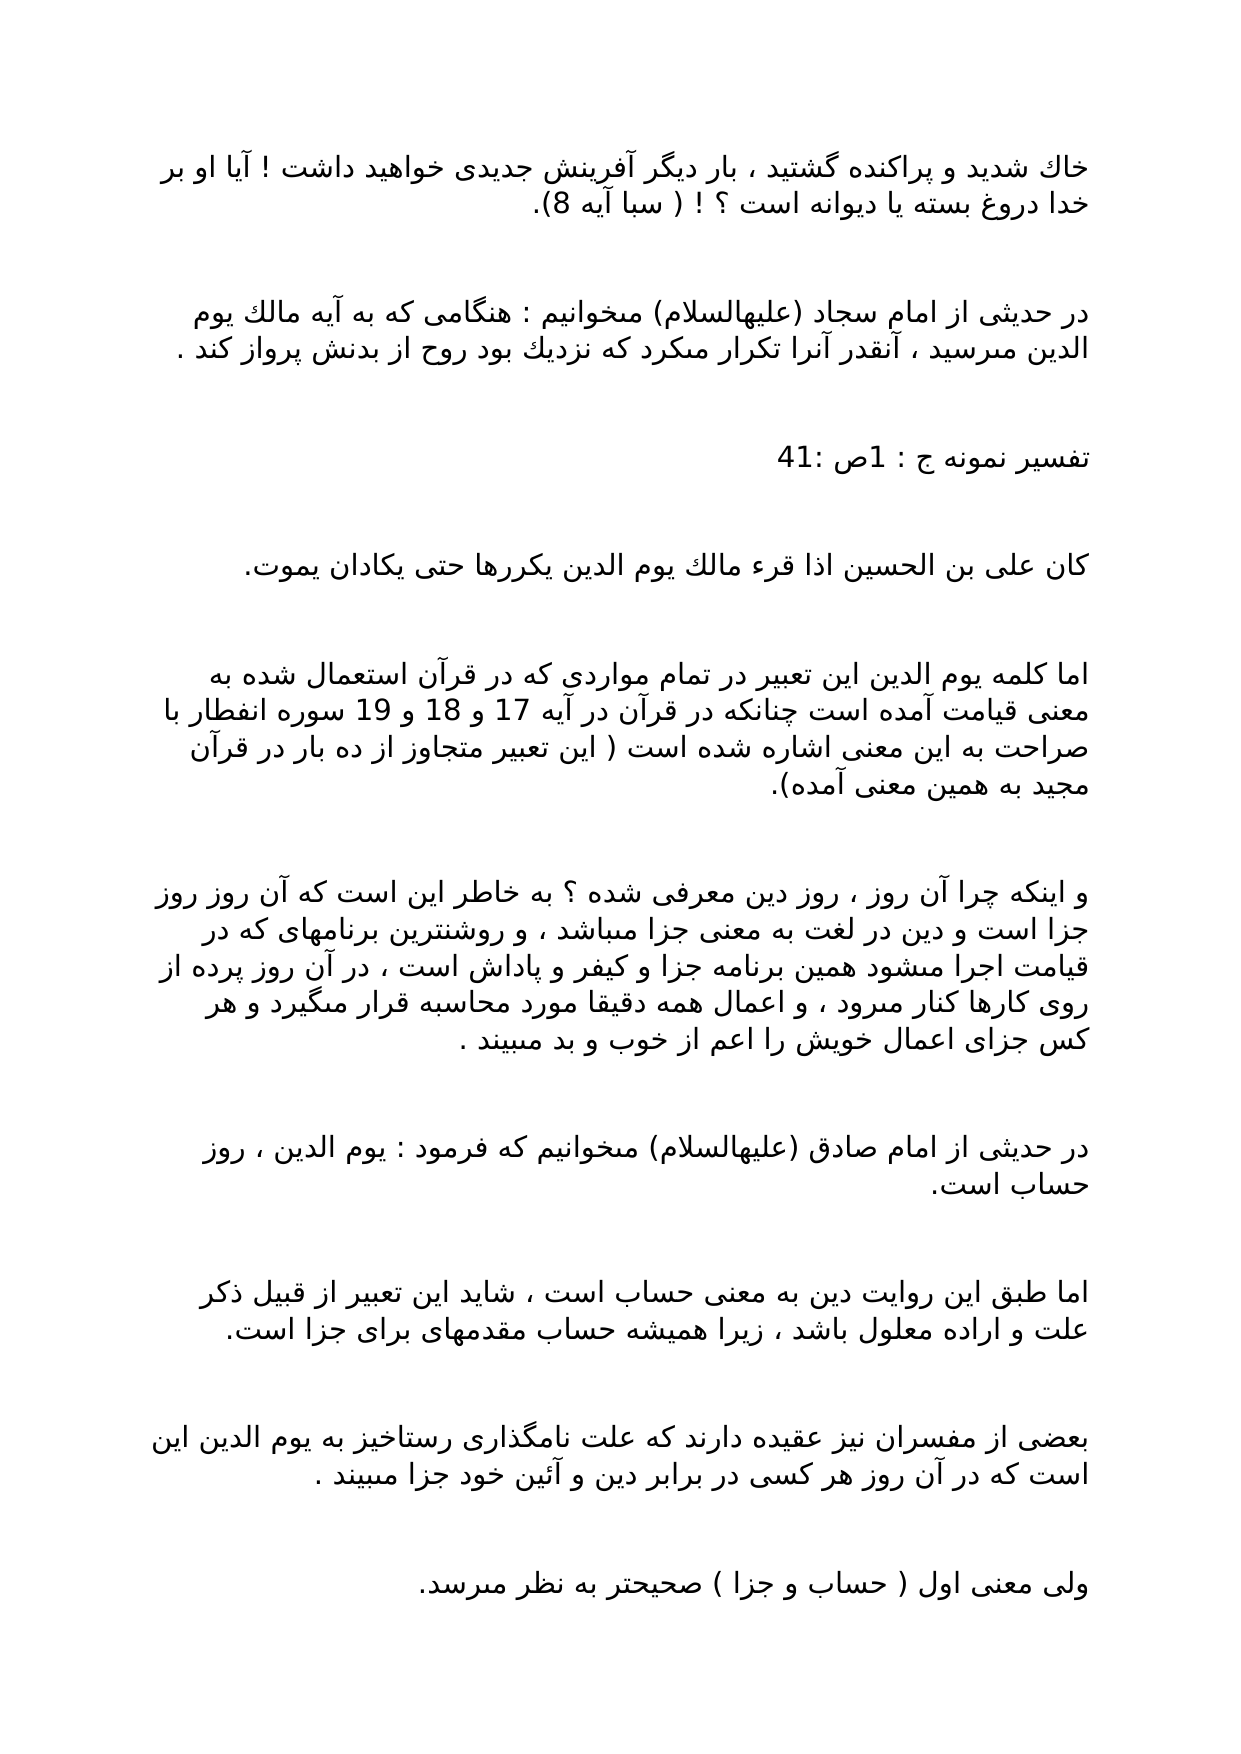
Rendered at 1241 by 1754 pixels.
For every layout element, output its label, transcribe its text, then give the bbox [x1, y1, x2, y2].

text تفسير نمونه ج : 1ص :41 [150, 440, 1090, 474]
text و اينكه چرا آن روز ، روز دين معرفى شده ؟ به خاطر اين است كه آن روز روز جزا است و دين در لغت به معنى جزا مى‏باشد ، و روشنترين برنامه‏اى كه در قيامت اجرا مى‏شود همين برنامه جزا و كيفر و پاداش است ، در آن روز پرده از روى كارها كنار مى‏رود ، و اعمال همه دقيقا مورد محاسبه قرار مى‏گيرد و هر كس جزاى اعمال خويش را اعم از خوب و بد مى‏بيند . [150, 876, 1090, 1056]
text در حديثى از امام صادق (عليه‏السلام‏) مى‏خوانيم كه فرمود : يوم الدين ، روز حساب است. [150, 1131, 1090, 1201]
text بعضى از مفسران نيز عقيده دارند كه علت نامگذارى رستاخيز به يوم الدين اين است كه در آن روز هر كسى در برابر دين و آئين خود جزا مى‏بيند . [150, 1421, 1090, 1491]
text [150, 150, 1090, 221]
text كان على بن الحسين اذا قرء مالك يوم الدين يكررها حتى يكادان يموت. [150, 549, 1090, 583]
text ولى معنى اول ( حساب و جزا ) صحيحتر به نظر مى‏رسد. [150, 1566, 1090, 1600]
text اما طبق اين روايت دين به معنى حساب است ، شايد اين تعبير از قبيل ذكر علت و اراده معلول باشد ، زيرا هميشه حساب مقدمه‏اى براى جزا است. [150, 1276, 1090, 1346]
text در حديثى از امام سجاد (عليه‏السلام‏) مى‏خوانيم : هنگامى كه به آيه مالك يوم الدين مى‏رسيد ، آنقدر آنرا تكرار مى‏كرد كه نزديك بود روح از بدنش پرواز كند . [150, 295, 1090, 366]
text اما كلمه يوم الدين اين تعبير در تمام مواردى كه در قرآن استعمال شده به معنى قيامت آمده است چنانكه در قرآن در آيه 17 و 18 و 19 سوره انفطار با صراحت به اين معنى اشاره شده است ( اين تعبير متجاوز از ده بار در قرآن مجيد به همين معنى آمده). [150, 657, 1090, 801]
